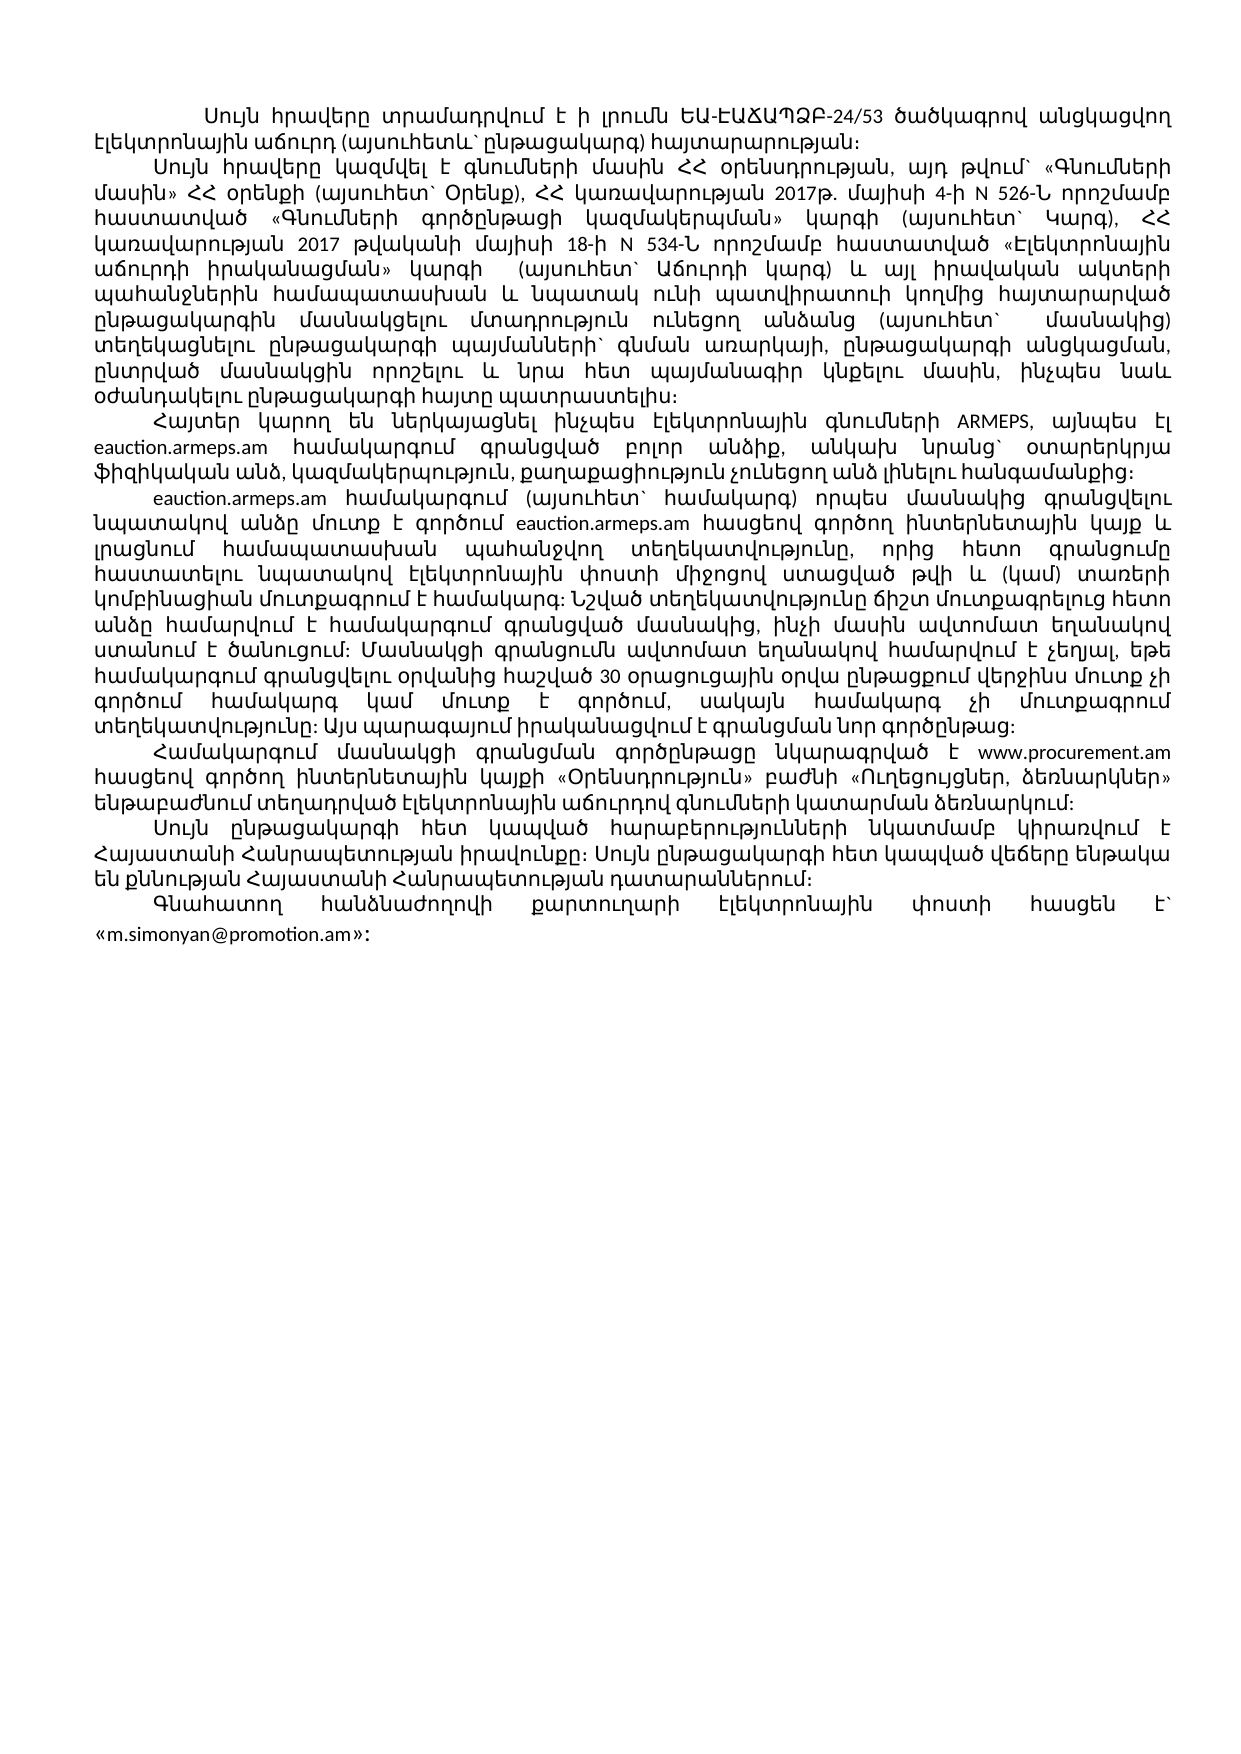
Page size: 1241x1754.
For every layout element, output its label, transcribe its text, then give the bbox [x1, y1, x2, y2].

text eauction.armeps.am համակարգում (այսուհետ` համակարգ) որպես մասնակից գրանցվելու նպատակով անձը մուտք է գործում eauction.armeps.am հասցեով գործող ինտերնետային կայք և լրացնում համապատասխան պահանջվող տեղեկատվությունը, որից հետո գրանցումը հաստատելու նպատակով էլեկտրոնային փոստի միջոցով ստացված թվի և (կամ) տառերի կոմբինացիան մուտքագրում է համակարգ: Նշված տեղեկատվությունը ճիշտ մուտքագրելուց հետո անձը համարվում է համակարգում գրանցված մասնակից, ինչի մասին ավտոմատ եղանակով ստանում է ծանուցում: Մասնակցի գրանցումն ավտոմատ եղանակով համարվում է չեղյալ, եթե համակարգում գրանցվելու օրվանից հաշված 30 օրացուցային օրվա ընթացքում վերջինս մուտք չի գործում համակարգ կամ մուտք է գործում, սակայն համակարգ չի մուտքագրում տեղեկատվությունը: Այս պարագայում իրականացվում է գրանցման նոր գործընթաց: [94, 485, 1171, 739]
text Հայտեր կարող են ներկայացնել ինչպես էլեկտրոնային գնումների ARMEPS, այնպես էլ eauction.armeps.am համակարգում գրանցված բոլոր անձիք, անկախ նրանց` օտարերկրյա ֆիզիկական անձ, կազմակերպություն, քաղաքացիություն չունեցող անձ լինելու հանգամանքից։ [94, 409, 1171, 485]
text Համակարգում մասնակցի գրանցման գործընթացը նկարագրված է www.procurement.am հասցեով գործող ինտերնետային կայքի «Օրենսդրություն» բաժնի «Ուղեցույցներ, ձեռնարկներ» ենթաբաժնում տեղադրված էլեկտրոնային աճուրդով գնումների կատարման ձեռնարկում: [94, 739, 1171, 815]
text Գնահատող հանձնաժողովի քարտուղարի էլեկտրոնային փոստի հասցեն է` «m.simonyan@promotion.am»: [94, 892, 1171, 948]
text Սույն հրավերը կազմվել է գնումների մասին ՀՀ օրենսդրության, այդ թվում` «Գնումների մասին» ՀՀ օրենքի (այսուհետ` Օրենք), ՀՀ կառավարության 2017թ. մայիսի 4-ի N 526-Ն որոշմամբ հաստատված «Գնումների գործընթացի կազմակերպման» կարգի (այսուհետ` Կարգ), ՀՀ կառավարության 2017 թվականի մայիսի 18-ի N 534-Ն որոշմամբ հաստատված «Էլեկտրոնային աճուրդի իրականացման» կարգի (այսուհետ` Աճուրդի կարգ) և այլ իրավական ակտերի պահանջներին համապատասխան և նպատակ ունի պատվիրատուի կողմից հայտարարված ընթացակարգին մասնակցելու մտադրություն ունեցող անձանց (այսուհետ` մասնակից) տեղեկացնելու ընթացակարգի պայմանների` գնման առարկայի, ընթացակարգի անցկացման, ընտրված մասնակցին որոշելու և նրա հետ պայմանագիր կնքելու մասին, ինչպես նաև օժանդակելու ընթացակարգի հայտը պատրաստելիս։ [94, 154, 1171, 409]
text Սույն ընթացակարգի հետ կապված հարաբերությունների նկատմամբ կիրառվում է Հայաստանի Հանրապետության իրավունքը։ Սույն ընթացակարգի հետ կապված վեճերը ենթակա են քննության Հայաստանի Հանրապետության դատարաններում։ [94, 815, 1171, 892]
text Սույն հրավերը տրամադրվում է ի լրումն ԵԱ-ԷԱՃԱՊՁԲ-24/53 ծածկագրով անցկացվող էլեկտրոնային աճուրդ (այսուհետև` ընթացակարգ) հայտարարության։ [94, 104, 1171, 154]
